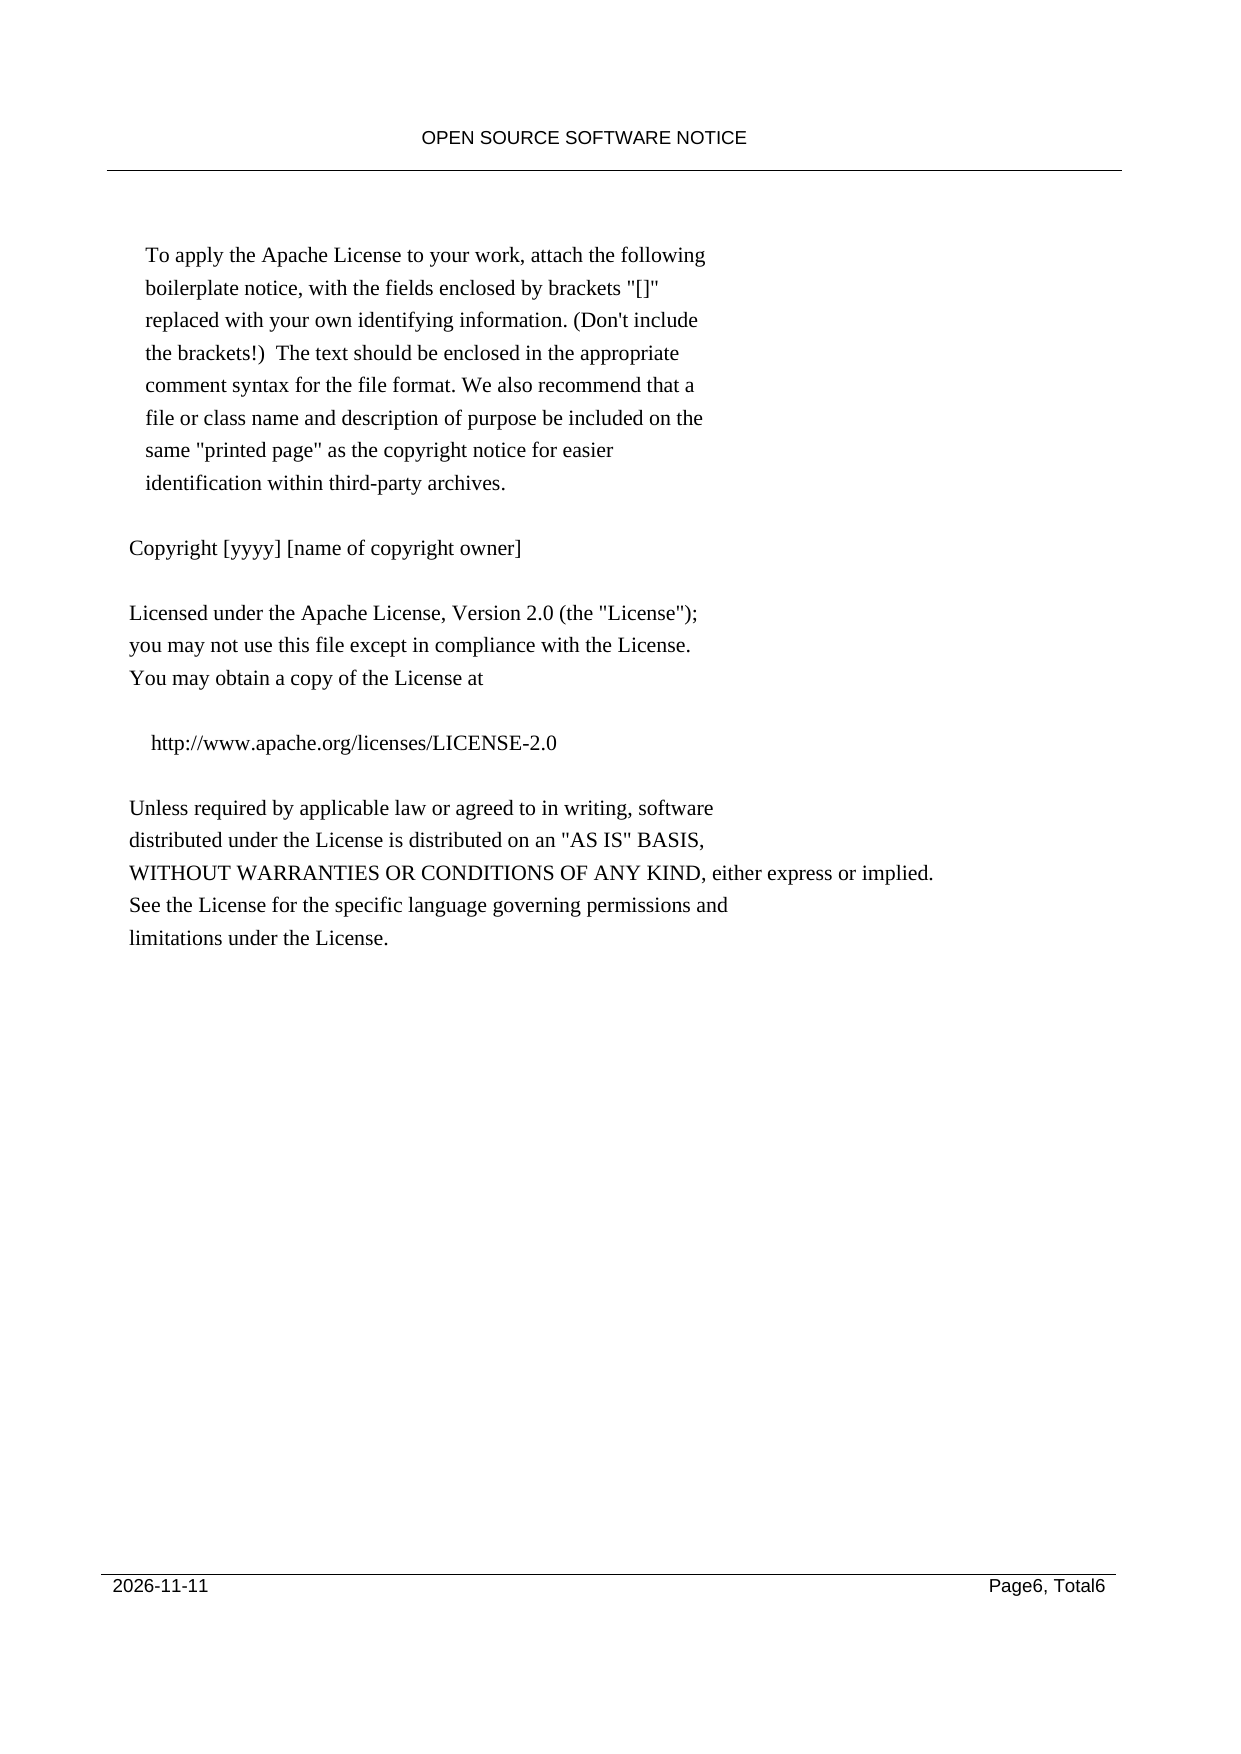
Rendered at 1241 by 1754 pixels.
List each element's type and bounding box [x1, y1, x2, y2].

text [112, 206, 1128, 954]
